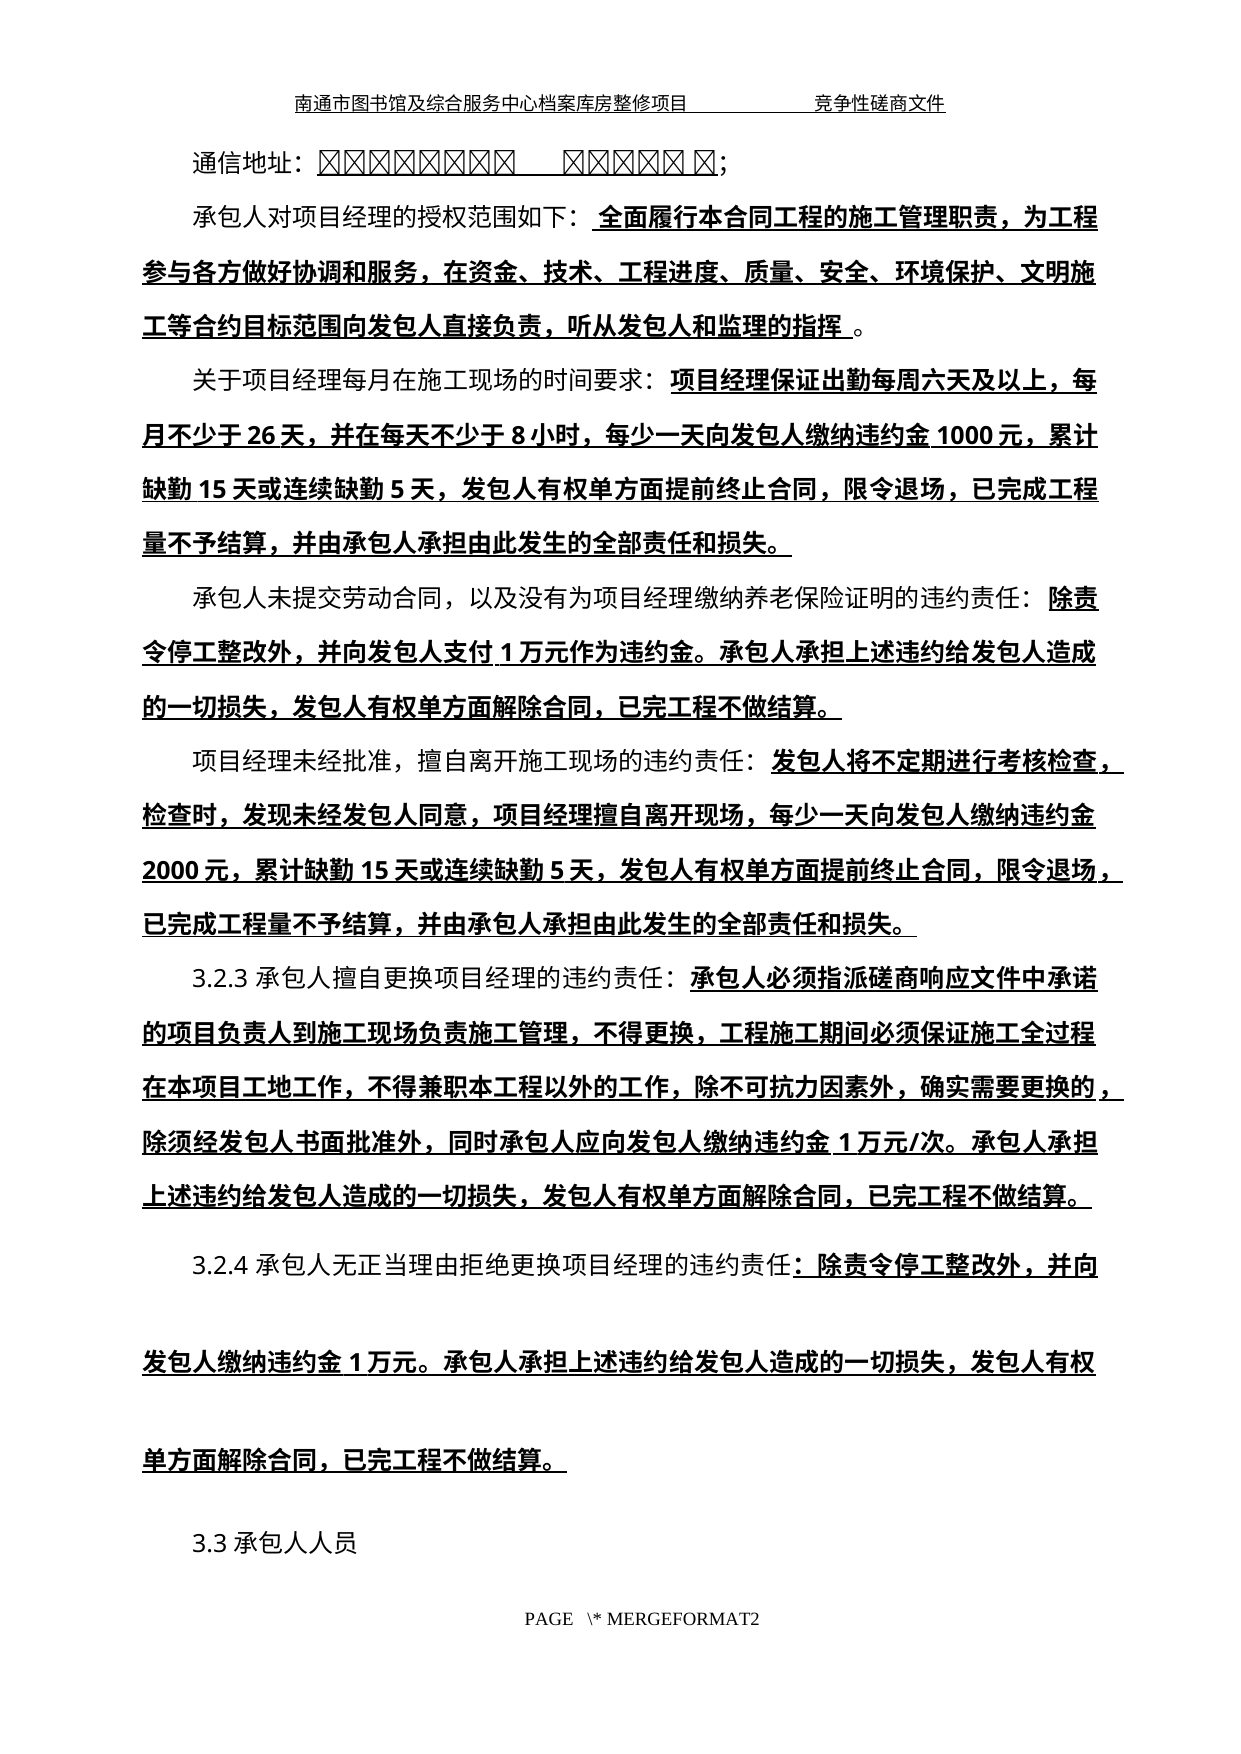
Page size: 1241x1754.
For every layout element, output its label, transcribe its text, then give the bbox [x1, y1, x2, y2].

text 承包人未提交劳动合同，以及没有为项目经理缴纳养老保险证明的违约责任：除责令停工整改外，并向发包人支付1万元作为违约金。承包人承担上述违约给发包人造成的一切损失，发包人有权单方面解除合同，已完工程不做结算。 [142, 578, 1098, 723]
text 通信地址：  ； [142, 143, 1098, 179]
text 承包人对项目经理的授权范围如下： 全面履行本合同工程的施工管理职责，为工程参与各方做好协调和服务，在资金、技术、工程进度、质量、安全、环境保护、文明施工等合约目标范围向发包人直接负责，听从发包人和监理的指挥 。 [142, 198, 1098, 343]
text 3.3 承包人人员 [142, 1509, 1098, 1574]
text 3.2.4 承包人无正当理由拒绝更换项目经理的违约责任：除责令停工整改外，并向发包人缴纳违约金1万元。承包人承担上述违约给发包人造成的一切损失，发包人有权单方面解除合同，已完工程不做结算。 [142, 1231, 1098, 1491]
text 3.2.3 承包人擅自更换项目经理的违约责任：承包人必须指派磋商响应文件中承诺的项目负责人到施工现场负责施工管理，不得更换，工程施工期间必须保证施工全过程在本项目工地工作，不得兼职本工程以外的工作，除不可抗力因素外，确实需要更换的，除须经发包人书面批准外，同时承包人应向发包人缴纳违约金1万元/次。承包人承担上述违约给发包人造成的一切损失，发包人有权单方面解除合同，已完工程不做结算。 [142, 959, 1098, 1213]
text 关于项目经理每月在施工现场的时间要求：项目经理保证出勤每周六天及以上，每月不少于26天，并在每天不少于8小时，每少一天向发包人缴纳违约金1000元，累计缺勤15天或连续缺勤5天，发包人有权单方面提前终止合同，限令退场，已完成工程量不予结算，并由承包人承担由此发生的全部责任和损失。 [142, 502, 1098, 560]
text 项目经理未经批准，擅自离开施工现场的违约责任：发包人将不定期进行考核检查，检查时，发现未经发包人同意，项目经理擅自离开现场，每少一天向发包人缴纳违约金2000元，累计缺勤15天或连续缺勤5天，发包人有权单方面提前终止合同，限令退场，已完成工程量不予结算，并由承包人承担由此发生的全部责任和损失。 [142, 741, 1098, 941]
text 关于项目经理每月在施工现场的时间要求：项目经理保证出勤每周六天及以上，每月不少于26天，并在每天不少于8小时，每少一天向发包人缴纳违约金1000元，累计缺勤15天或连续缺勤5天，发包人有权单方面提前终止合同，限令退场，已完成工程量不予结算，并由承包人承担由此发生的全部责任和损失。 [142, 361, 1098, 501]
